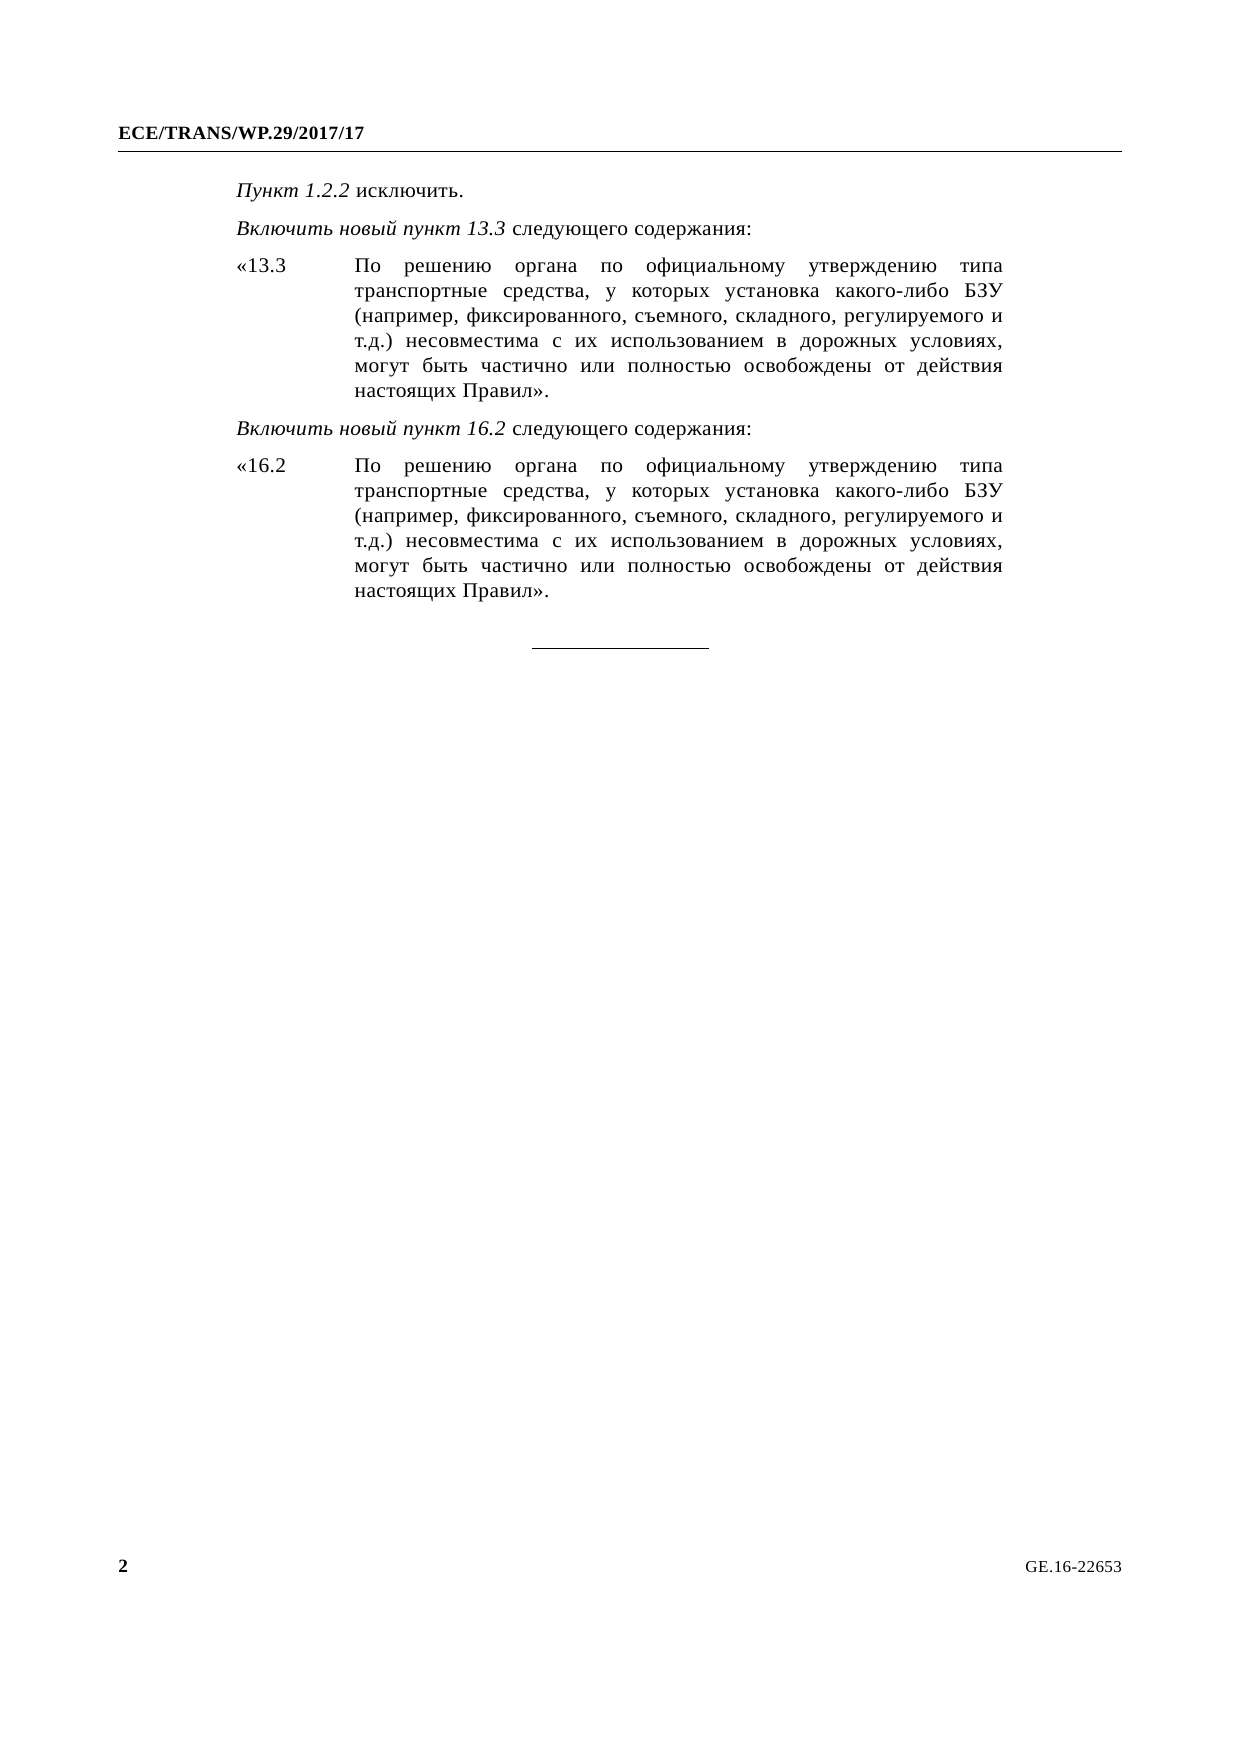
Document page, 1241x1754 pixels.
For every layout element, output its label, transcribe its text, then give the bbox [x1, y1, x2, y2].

text «16.2 По решению органа по официальному утверждению типа транспортные средства, у которых установка какого-либо БЗУ (например, фиксированного, съемного, складного, регулируемого и т.д.) несовместима с их использованием в дорожных условиях, могут быть частично или полностью освобождены от действия настоящих Правил». [236, 452, 1004, 602]
text «13.3 По решению органа по официальному утверждению типа транспортные средства, у которых установка какого-либо БЗУ (например, фиксированного, съемного, складного, регулируемого и т.д.) несовместима с их использованием в дорожных условиях, могут быть частично или полностью освобождены от действия настоящих Правил». [236, 252, 1004, 402]
text Включить новый пункт 13.3 следующего содержания: [236, 215, 1004, 240]
text Включить новый пункт 16.2 следующего содержания: [236, 415, 1004, 440]
text Пункт 1.2.2 исключить. [236, 177, 1004, 202]
